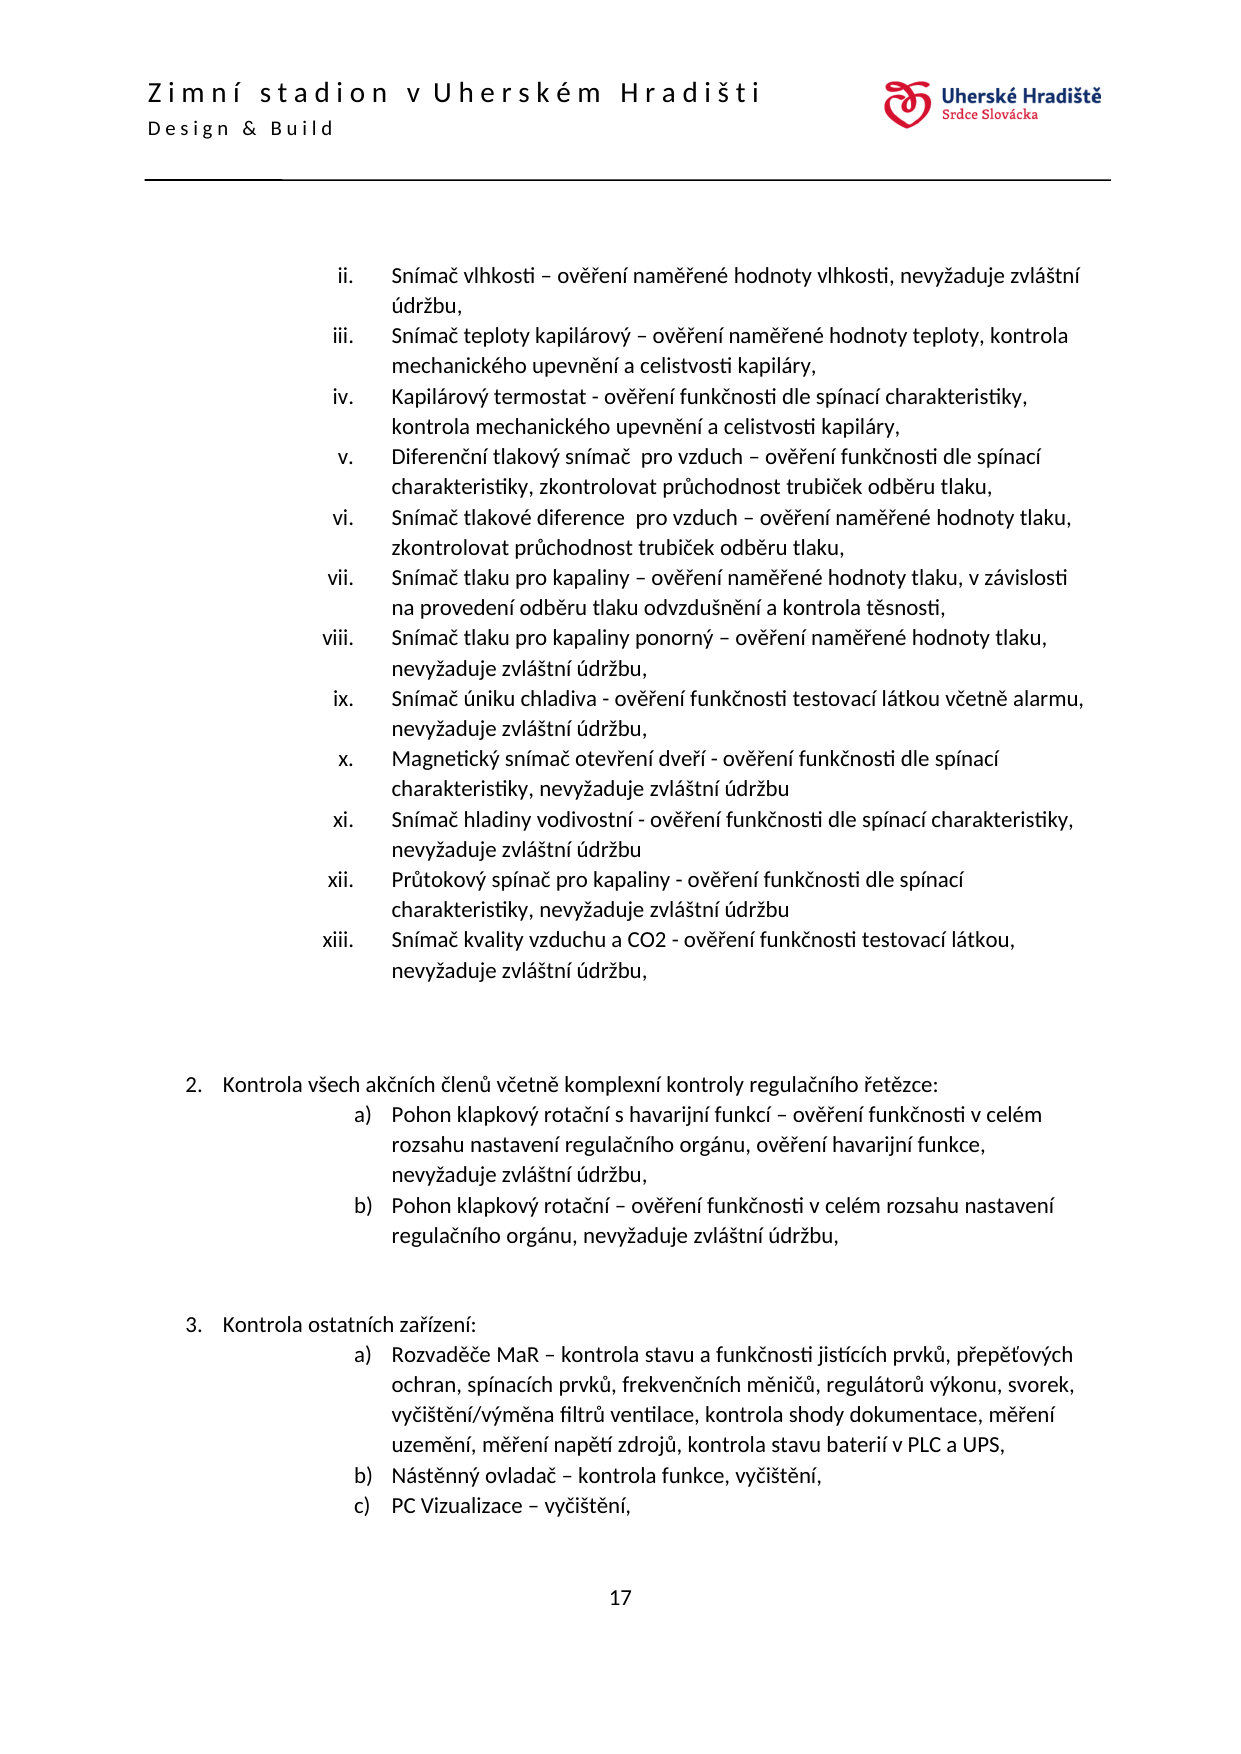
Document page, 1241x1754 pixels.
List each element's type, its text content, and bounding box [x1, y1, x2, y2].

list Diferenční tlakový snímač pro vzduch – ověření funkčnosti dle spínací charakteristiky, zkontrolovat průchodnost trubiček odběru tlaku, [354, 442, 1093, 500]
list Pohon klapkový rotační – ověření funkčnosti v celém rozsahu nastavení regulačního orgánu, nevyžaduje zvláštní údržbu, [354, 1191, 1093, 1249]
list Kontrola všech akčních členů včetně komplexní kontroly regulačního řetězce: [185, 1070, 1093, 1098]
list Kontrola ostatních zařízení: [185, 1310, 1093, 1338]
list Nástěnný ovladač – kontrola funkce, vyčištění, [354, 1461, 1093, 1489]
list PC Vizualizace – vyčištění, [354, 1491, 1093, 1519]
picture [873, 73, 1114, 139]
list Snímač teploty kapilárový – ověření naměřené hodnoty teploty, kontrola mechanického upevnění a celistvosti kapiláry, [354, 321, 1093, 379]
list Magnetický snímač otevření dveří - ověření funkčnosti dle spínací charakteristiky, nevyžaduje zvláštní údržbu [354, 744, 1093, 802]
list Snímač tlakové diference pro vzduch – ověření naměřené hodnoty tlaku, zkontrolovat průchodnost trubiček odběru tlaku, [354, 503, 1093, 561]
list Snímač hladiny vodivostní - ověření funkčnosti dle spínací charakteristiky, nevyžaduje zvláštní údržbu [354, 805, 1093, 863]
list Rozvaděče MaR – kontrola stavu a funkčnosti jistících prvků, přepěťových ochran, spínacích prvků, frekvenčních měničů, regulátorů výkonu, svorek, vyčištění/výměna filtrů ventilace, kontrola shody dokumentace, měření uzemění, měření napětí zdrojů, kontrola stavu baterií v PLC a UPS, [354, 1340, 1093, 1459]
list Snímač úniku chladiva - ověření funkčnosti testovací látkou včetně alarmu, nevyžaduje zvláštní údržbu, [354, 684, 1093, 742]
list Snímač tlaku pro kapaliny – ověření naměřené hodnoty tlaku, v závislosti na provedení odběru tlaku odvzdušnění a kontrola těsnosti, [354, 563, 1093, 621]
list Snímač vlhkosti – ověření naměřené hodnoty vlhkosti, nevyžaduje zvláštní údržbu, [354, 261, 1093, 319]
list Pohon klapkový rotační s havarijní funkcí – ověření funkčnosti v celém rozsahu nastavení regulačního orgánu, ověření havarijní funkce, nevyžaduje zvláštní údržbu, [354, 1100, 1093, 1188]
list Snímač tlaku pro kapaliny ponorný – ověření naměřené hodnoty tlaku, nevyžaduje zvláštní údržbu, [354, 623, 1093, 682]
list Kapilárový termostat - ověření funkčnosti dle spínací charakteristiky, kontrola mechanického upevnění a celistvosti kapiláry, [354, 382, 1093, 440]
list Snímač kvality vzduchu a CO2 - ověření funkčnosti testovací látkou, nevyžaduje zvláštní údržbu, [354, 926, 1093, 984]
list Průtokový spínač pro kapaliny - ověření funkčnosti dle spínací charakteristiky, nevyžaduje zvláštní údržbu [354, 865, 1093, 923]
